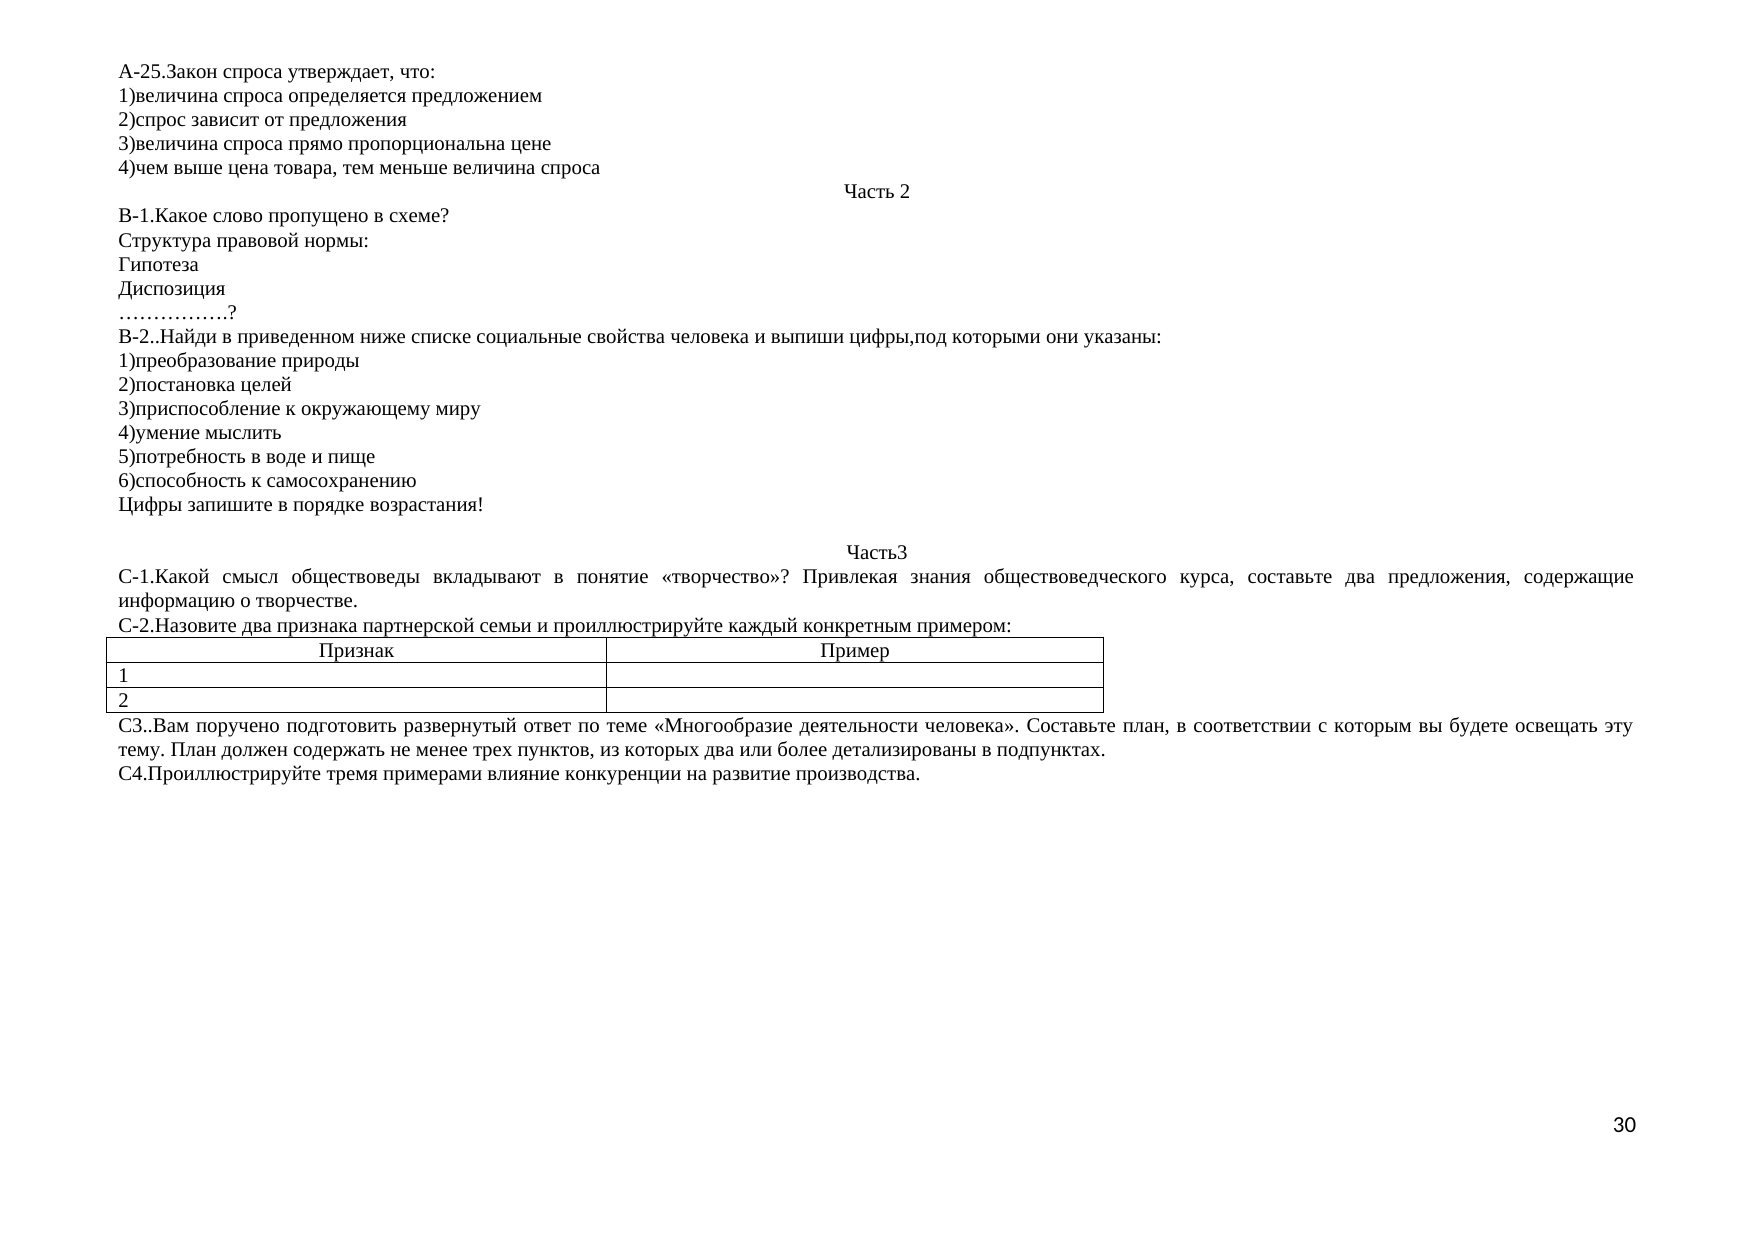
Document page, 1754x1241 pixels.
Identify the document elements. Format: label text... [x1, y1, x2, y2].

text С-2.Назовите два признака партнерской семьи и проиллюстрируйте каждый конкретным примером: [118, 612, 1636, 637]
text А-25.Закон спроса утверждает, что: [118, 59, 1636, 83]
text 2)спрос зависит от предложения [118, 107, 1636, 131]
table_cell 1 [107, 663, 606, 687]
table_cell [607, 663, 1103, 687]
text С-1.Какой смысл обществоведы вкладывают в понятие «творчество»? Привлекая знания обществоведческого курса, составьте два предложения, содержащие информацию о творчестве. [118, 564, 1636, 612]
text В-1.Какое слово пропущено в схеме? [118, 203, 1636, 227]
text 6)способность к самосохранению [118, 468, 1636, 492]
text Структура правовой нормы: [118, 227, 1636, 252]
text 1)преобразование природы [118, 348, 1636, 372]
table_header Пример [607, 638, 1103, 662]
text 2)постановка целей [118, 372, 1636, 396]
text Гипотеза [118, 252, 1636, 276]
text 3)приспособление к окружающему миру [118, 396, 1636, 420]
text С3..Вам поручено подготовить развернутый ответ по теме «Многообразие деятельности человека». Составьте план, в соответствии с которым вы будете освещать эту тему. План должен содержать не менее трех пунктов, из которых два или более детализированы в подпунктах. [118, 713, 1636, 761]
text 4)чем выше цена товара, тем меньше величина спроса [118, 155, 1636, 179]
text Часть 2 [118, 179, 1636, 203]
table_header Признак [107, 638, 606, 662]
text 1)величина спроса определяется предложением [118, 83, 1636, 107]
text 5)потребность в воде и пище [118, 444, 1636, 468]
text В-2..Найди в приведенном ниже списке социальные свойства человека и выпиши цифры,под которыми они указаны: [118, 324, 1636, 348]
text …………….? [118, 300, 1636, 324]
table_cell 2 [107, 688, 606, 712]
text Часть3 [118, 540, 1636, 564]
text Диспозиция [118, 276, 1636, 300]
text Цифры запишите в порядке возрастания! [118, 492, 1636, 516]
text 3)величина спроса прямо пропорциональна цене [118, 131, 1636, 155]
text 4)умение мыслить [118, 420, 1636, 444]
text С4.Проиллюстрируйте тремя примерами влияние конкуренции на развитие производства. [118, 761, 1636, 785]
table_cell [607, 688, 1103, 712]
